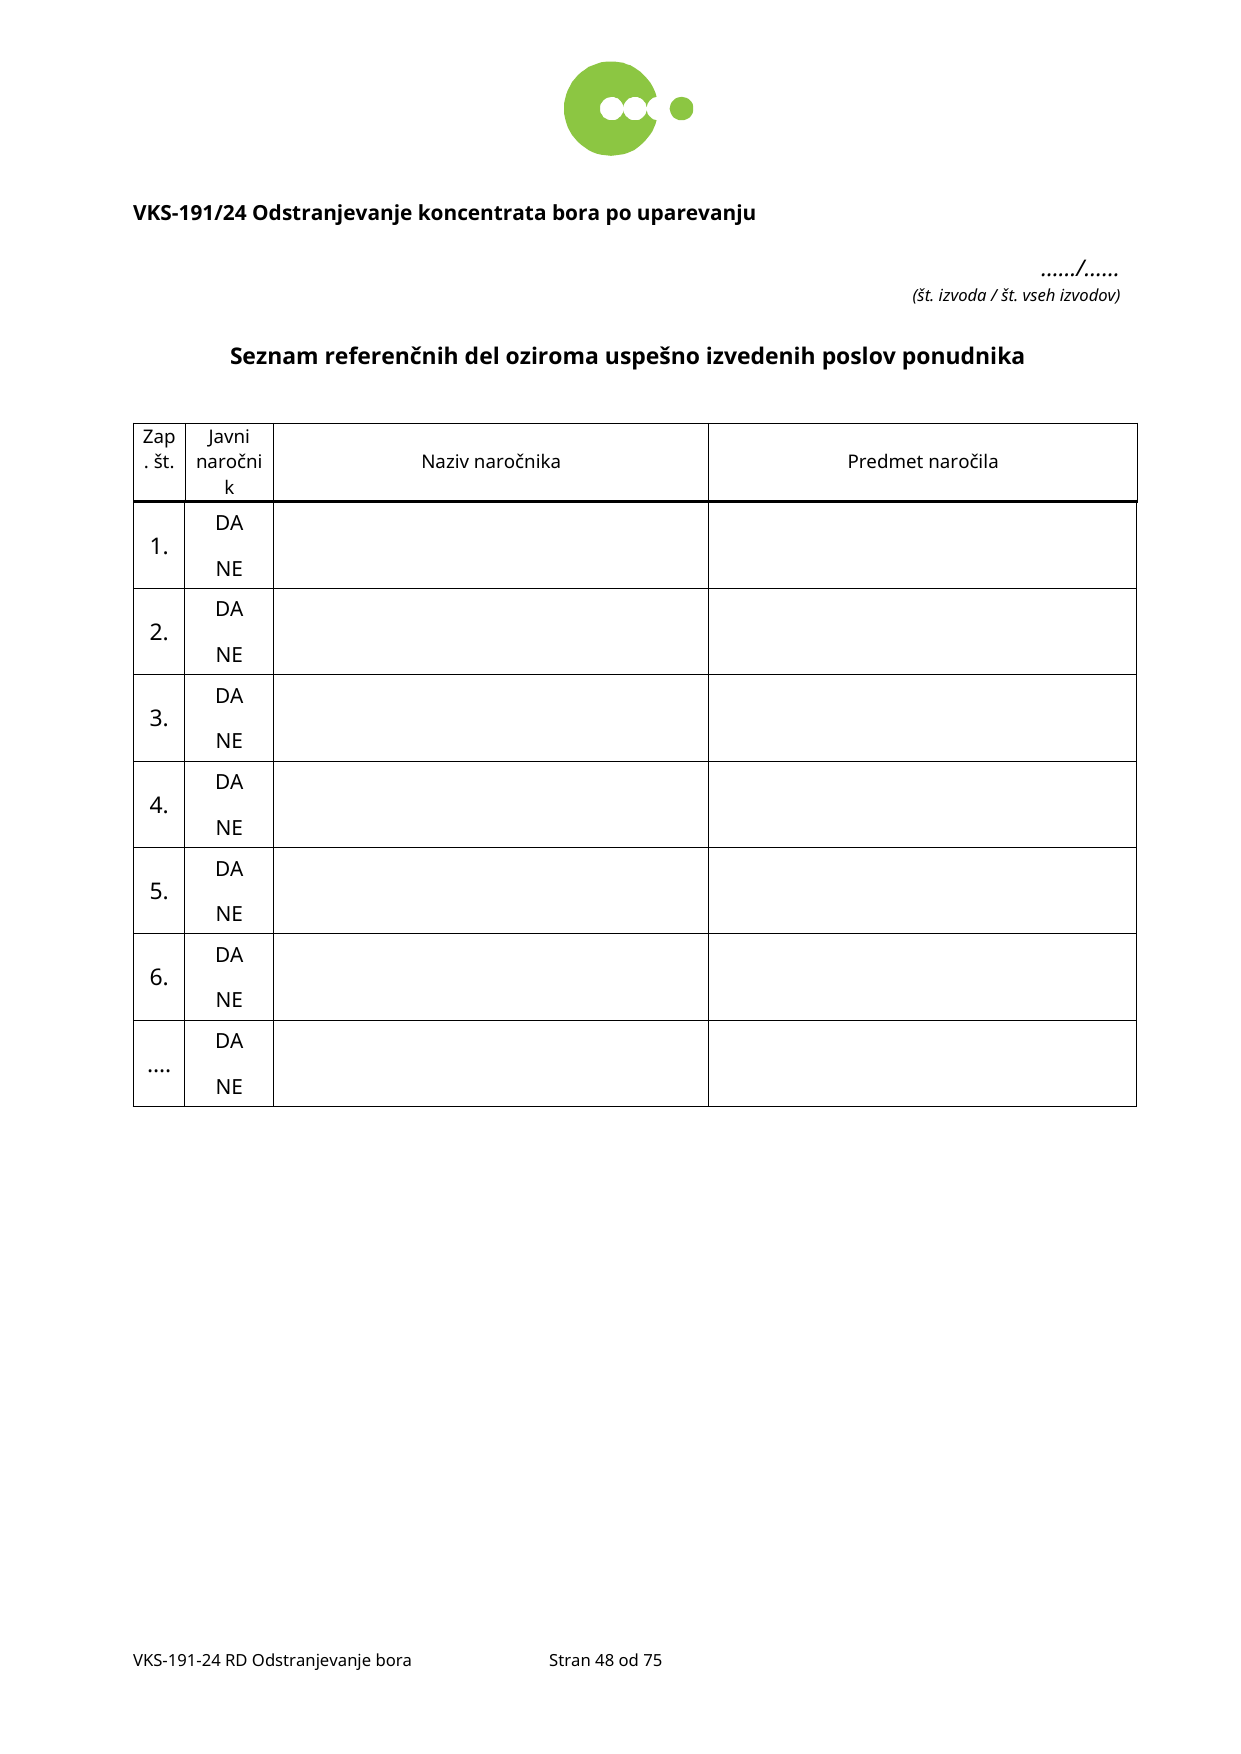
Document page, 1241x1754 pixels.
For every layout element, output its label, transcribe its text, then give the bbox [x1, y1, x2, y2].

table_cell [709, 589, 1136, 674]
table_cell [274, 675, 708, 761]
text VKS-191/24 Odstranjevanje koncentrata bora po uparevanju [133, 198, 1122, 226]
table_cell [709, 1021, 1136, 1106]
table_cell [709, 762, 1136, 847]
table_cell [274, 848, 708, 933]
table_cell 3. [134, 675, 184, 761]
table_cell [709, 503, 1136, 588]
table_cell [274, 1021, 708, 1106]
table_header Predmet naročila [709, 424, 1137, 499]
table_cell 6. [134, 934, 184, 1020]
text ……/…… [133, 252, 1122, 283]
table_cell 1. [134, 503, 184, 588]
table_header Naziv naročnika [274, 424, 708, 499]
table_cell DA NE [185, 589, 273, 674]
table_cell [709, 848, 1136, 933]
table_cell 5. [134, 848, 184, 933]
table_cell [274, 503, 708, 588]
table_cell DA NE [185, 762, 273, 847]
text (št. izvoda / št. vseh izvodov) [133, 283, 1122, 306]
table_cell [709, 934, 1136, 1020]
table_header Javni naročnik [186, 424, 273, 499]
text Seznam referenčnih del oziroma uspešno izvedenih poslov ponudnika [133, 340, 1122, 371]
table_cell …. [134, 1021, 184, 1106]
table_cell 2. [134, 589, 184, 674]
table_cell DA NE [185, 503, 273, 588]
table_cell DA NE [185, 848, 273, 933]
table_cell DA NE [185, 934, 273, 1020]
table_cell [274, 934, 708, 1020]
table_cell [709, 675, 1136, 761]
table_header Zap. št. [134, 424, 185, 499]
table_cell [274, 589, 708, 674]
table_cell [274, 762, 708, 847]
table_cell DA NE [185, 675, 273, 761]
table_cell DA NE [185, 1021, 273, 1106]
table_cell 4. [134, 762, 184, 847]
